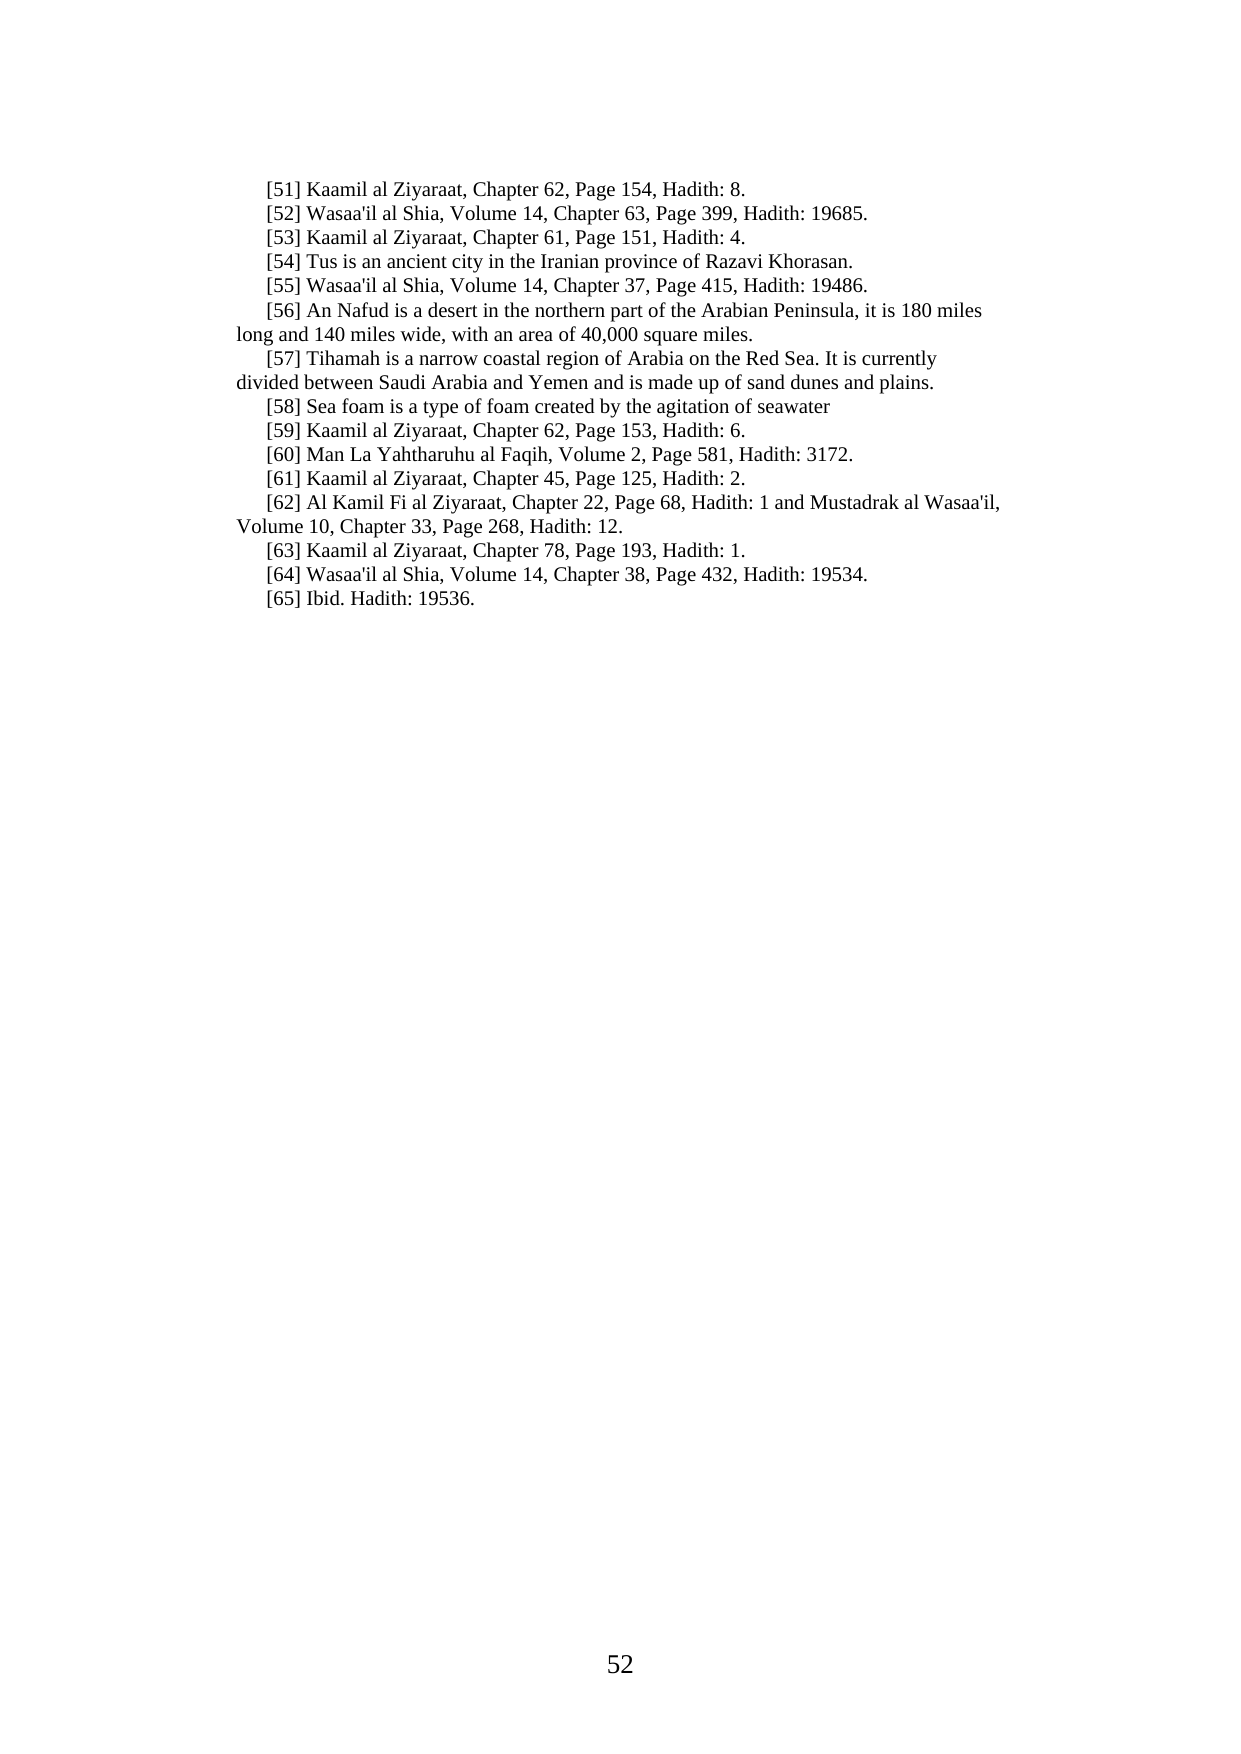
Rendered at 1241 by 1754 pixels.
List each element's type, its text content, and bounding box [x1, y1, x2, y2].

text [63] Kaamil al Ziyaraat, Chapter 78, Page 193, Hadith: 1. [236, 538, 1004, 562]
text [54] Tus is an ancient city in the Iranian province of Razavi Khorasan. [236, 249, 1004, 273]
text [53] Kaamil al Ziyaraat, Chapter 61, Page 151, Hadith: 4. [236, 225, 1004, 249]
text [65] Ibid. Hadith: 19536. [236, 586, 1004, 610]
text [57] Tihamah is a narrow coastal region of Arabia on the Red Sea. It is currently divided between Saudi Arabia and Yemen and is made up of sand dunes and plains. [236, 346, 1004, 394]
text [58] Sea foam is a type of foam created by the agitation of seawater [236, 394, 1004, 418]
text [62] Al Kamil Fi al Ziyaraat, Chapter 22, Page 68, Hadith: 1 and Mustadrak al Wasaa'il, Volume 10, Chapter 33, Page 268, Hadith: 12. [236, 490, 1004, 538]
text [55] Wasaa'il al Shia, Volume 14, Chapter 37, Page 415, Hadith: 19486. [236, 273, 1004, 297]
text [61] Kaamil al Ziyaraat, Chapter 45, Page 125, Hadith: 2. [236, 466, 1004, 490]
text [59] Kaamil al Ziyaraat, Chapter 62, Page 153, Hadith: 6. [236, 418, 1004, 442]
text [56] An Nafud is a desert in the northern part of the Arabian Peninsula, it is 180 miles long and 140 miles wide, with an area of 40,000 square miles. [236, 297, 1004, 346]
text [51] Kaamil al Ziyaraat, Chapter 62, Page 154, Hadith: 8. [236, 177, 1004, 201]
text [60] Man La Yahtharuhu al Faqih, Volume 2, Page 581, Hadith: 3172. [236, 442, 1004, 466]
text [64] Wasaa'il al Shia, Volume 14, Chapter 38, Page 432, Hadith: 19534. [236, 562, 1004, 586]
text [52] Wasaa'il al Shia, Volume 14, Chapter 63, Page 399, Hadith: 19685. [236, 201, 1004, 225]
